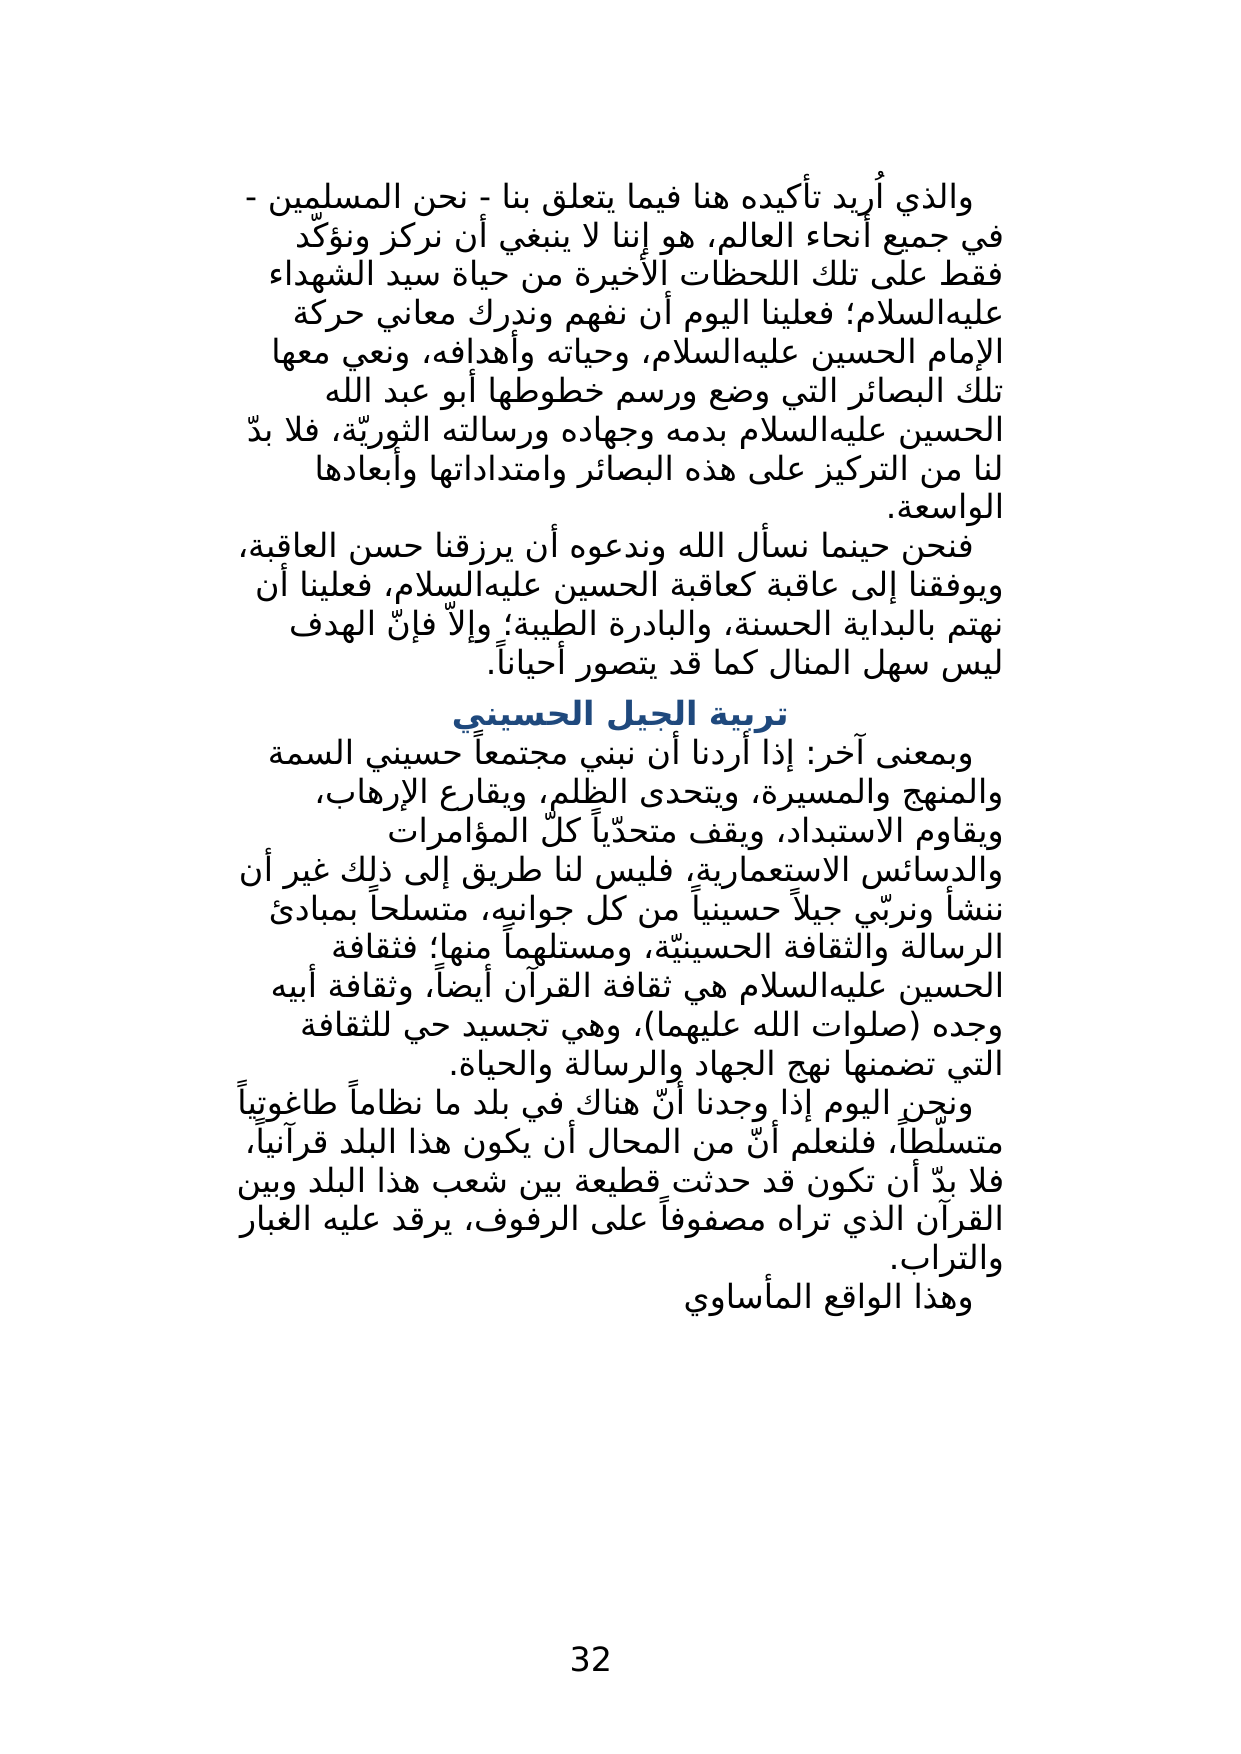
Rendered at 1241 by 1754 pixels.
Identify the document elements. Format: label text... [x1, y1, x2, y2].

text وهذا الواقع المأساوي [236, 1278, 1004, 1316]
text وبمعنى آخر: إذا أردنا أن نبني مجتمعاً حسيني السمة والمنهج والمسيرة، ويتحدى الظلم، ويقارع الإرهاب، ويقاوم الاستبداد، ويقف متحدّياً كلّ المؤامرات والدسائس الاستعمارية، فليس لنا طريق إلى ذلك غير أن ننشأ ونربّي جيلاً حسينياً من كل جوانبه، متسلحاً بمبادئ الرسالة والثقافة الحسينيّة، ومستلهماً منها؛ فثقافة الحسين عليه‌السلام هي ثقافة القرآن أيضاً، وثقافة أبيه وجده (صلوات الله عليهما)، وهي تجسيد حي للثقافة التي تضمنها نهج الجهاد والرسالة والحياة. [236, 734, 1004, 1083]
text فنحن حينما نسأل الله وندعوه أن يرزقنا حسن العاقبة، ويوفقنا إلى عاقبة كعاقبة الحسين عليه‌السلام، فعلينا أن نهتم بالبداية الحسنة، والبادرة الطيبة؛ وإلاّ فإنّ الهدف ليس سهل المنال كما قد يتصور أحياناً. [236, 527, 1004, 682]
text والذي اُريد تأكيده هنا فيما يتعلق بنا - نحن المسلمين - في جميع أنحاء العالم، هو إننا لا ينبغي أن نركز ونؤكّد فقط على تلك اللحظات الأخيرة من حياة سيد الشهداء عليه‌السلام؛ فعلينا اليوم أن نفهم وندرك معاني حركة الإمام الحسين عليه‌السلام، وحياته وأهدافه، ونعي معها تلك البصائر التي وضع ورسم خطوطها أبو عبد الله الحسين عليه‌السلام بدمه وجهاده ورسالته الثوريّة، فلا بدّ لنا من التركيز على هذه البصائر وامتداداتها وأبعادها الواسعة. [236, 177, 1004, 527]
subtitle تربية الجيل الحسيني [236, 695, 1004, 734]
text ونحن اليوم إذا وجدنا أنّ هناك في بلد ما نظاماً طاغوتياً متسلّطاً، فلنعلم أنّ من المحال أن يكون هذا البلد قرآنياً، فلا بدّ أن تكون قد حدثت قطيعة بين شعب هذا البلد وبين القرآن الذي تراه مصفوفاً على الرفوف، يرقد عليه الغبار والتراب. [236, 1083, 1004, 1278]
